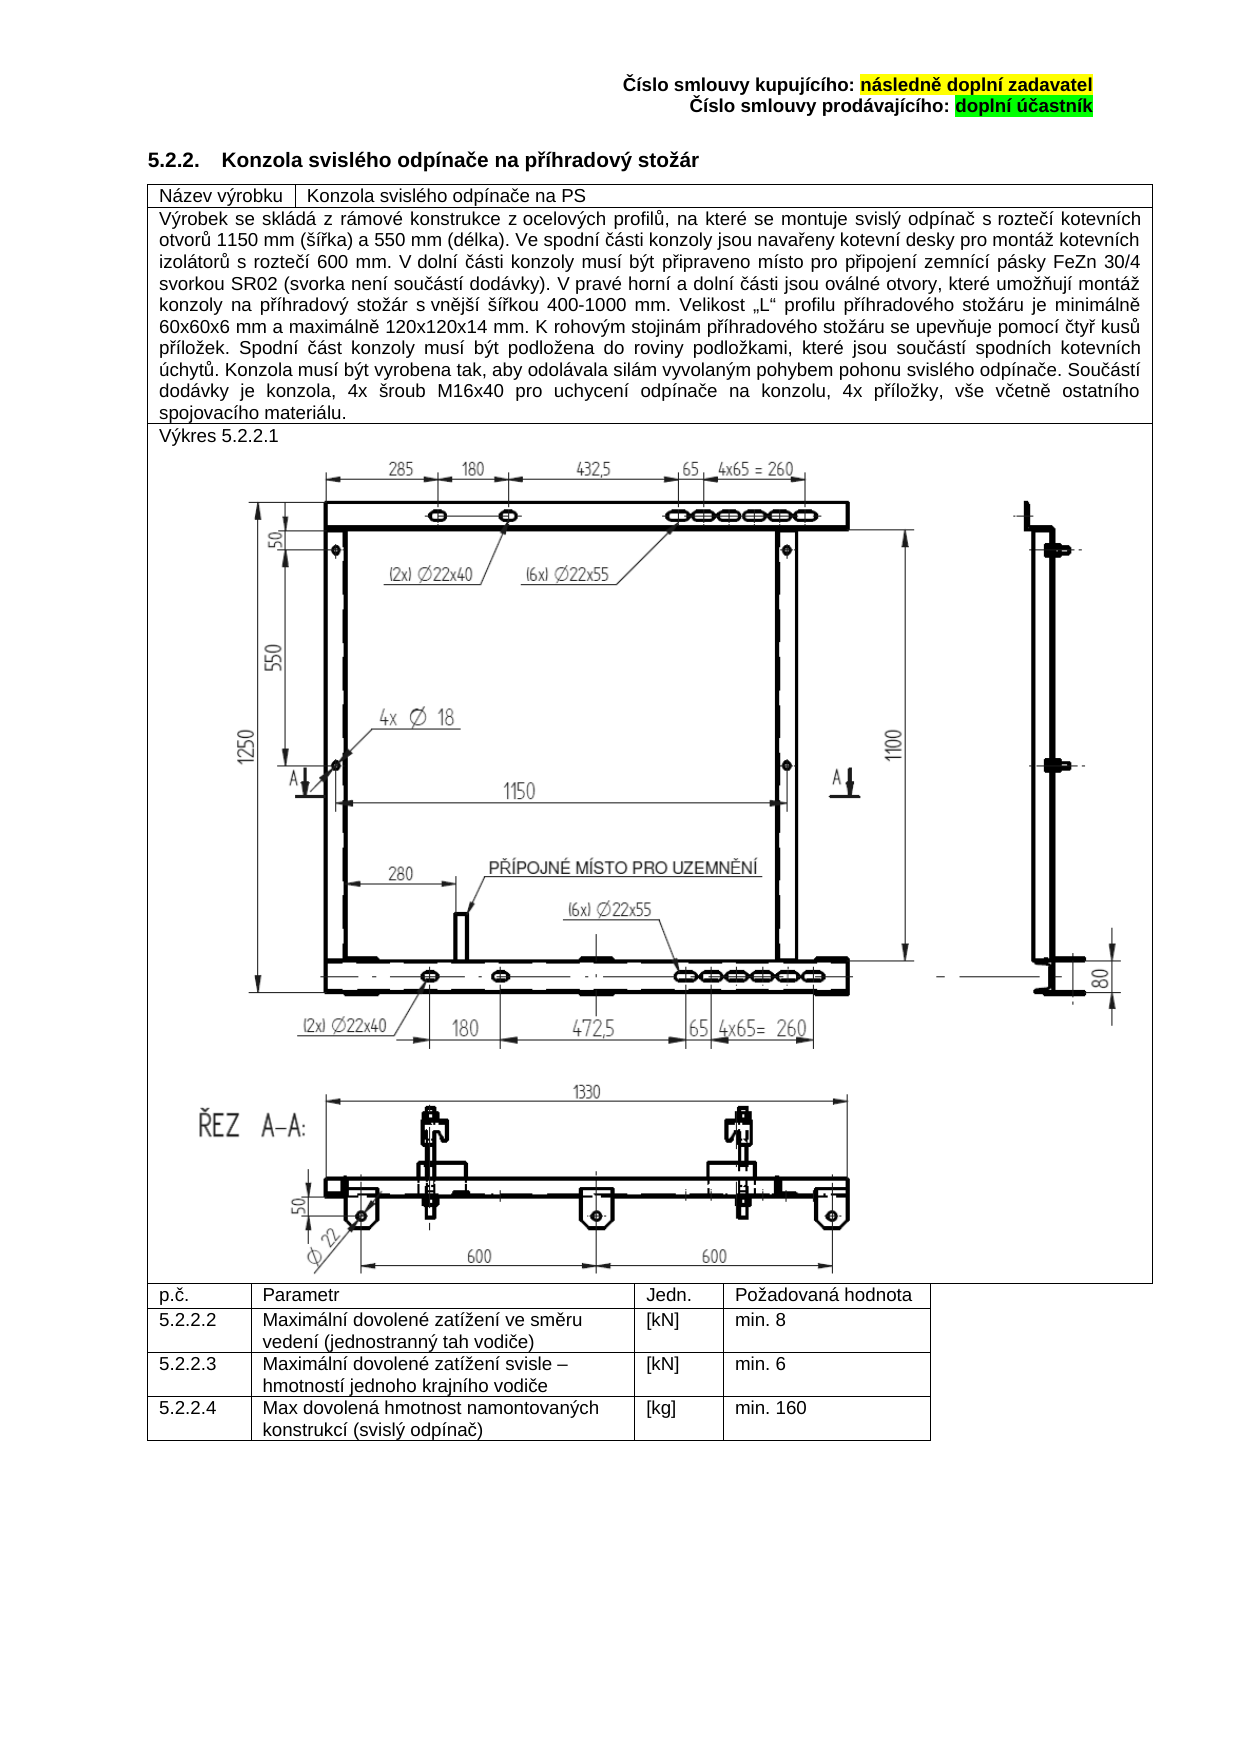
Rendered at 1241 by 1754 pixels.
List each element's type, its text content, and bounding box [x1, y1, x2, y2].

table_cell [kN] [635, 1309, 723, 1352]
table_cell Jedn. [635, 1284, 723, 1308]
table_cell Výrobek se skládá z rámové konstrukce z ocelových profilů, na které se montuje svislý odpínač s roztečí kotevních otvorů 1150 mm (šířka) a 550 mm (délka). Ve spodní části konzoly jsou navařeny kotevní desky pro montáž kotevních izolátorů s roztečí 600 mm. V dolní části konzoly musí být připraveno místo pro připojení zemnící pásky FeZn 30/4 svorkou SR02 (svorka není součástí dodávky). V pravé horní a dolní části jsou oválné otvory, které umožňují montáž konzoly na příhradový stožár s vnější šířkou 400-1000 mm. Velikost „L“ profilu příhradového stožáru je minimálně 60x60x6 mm a maximálně 120x120x14 mm. K rohovým stojinám příhradového stožáru se upevňuje pomocí čtyř kusů příložek. Spodní část konzoly musí být podložena do roviny podložkami, které jsou součástí spodních kotevních úchytů. Konzola musí být vyrobena tak, aby odolávala silám vyvolaným pohybem pohonu svislého odpínače. Součástí dodávky je konzola, 4x šroub M16x40 pro uchycení odpínače na konzolu, 4x příložky, vše včetně ostatního spojovacího materiálu. [148, 208, 1152, 423]
table_cell [kg] [635, 1397, 723, 1440]
table_cell 5.2.2.2 [148, 1309, 251, 1352]
table_cell Parametr [252, 1284, 634, 1308]
table_cell [kN] [635, 1353, 723, 1396]
table_cell min. 6 [724, 1353, 930, 1396]
table_cell Maximální dovolené zatížení svisle – hmotností jednoho krajního vodiče [252, 1353, 634, 1396]
table_cell min. 8 [724, 1309, 930, 1352]
table_cell Max dovolená hmotnost namontovaných konstrukcí (svislý odpínač) [252, 1397, 634, 1440]
table_cell p.č. [148, 1284, 251, 1308]
table_cell 5.2.2.4 [148, 1397, 251, 1440]
table_cell Maximální dovolené zatížení ve směru vedení (jednostranný tah vodiče) [252, 1309, 634, 1352]
table_header Název výrobku [148, 185, 295, 207]
table_header Konzola svislého odpínače na PS [296, 185, 1152, 207]
table_cell Výkres 5.2.2.1 [148, 424, 1152, 1283]
list Konzola svislého odpínače na příhradový stožár [148, 148, 1093, 172]
table_cell 5.2.2.3 [148, 1353, 251, 1396]
table_cell Požadovaná hodnota [724, 1284, 930, 1308]
table_cell min. 160 [724, 1397, 930, 1440]
